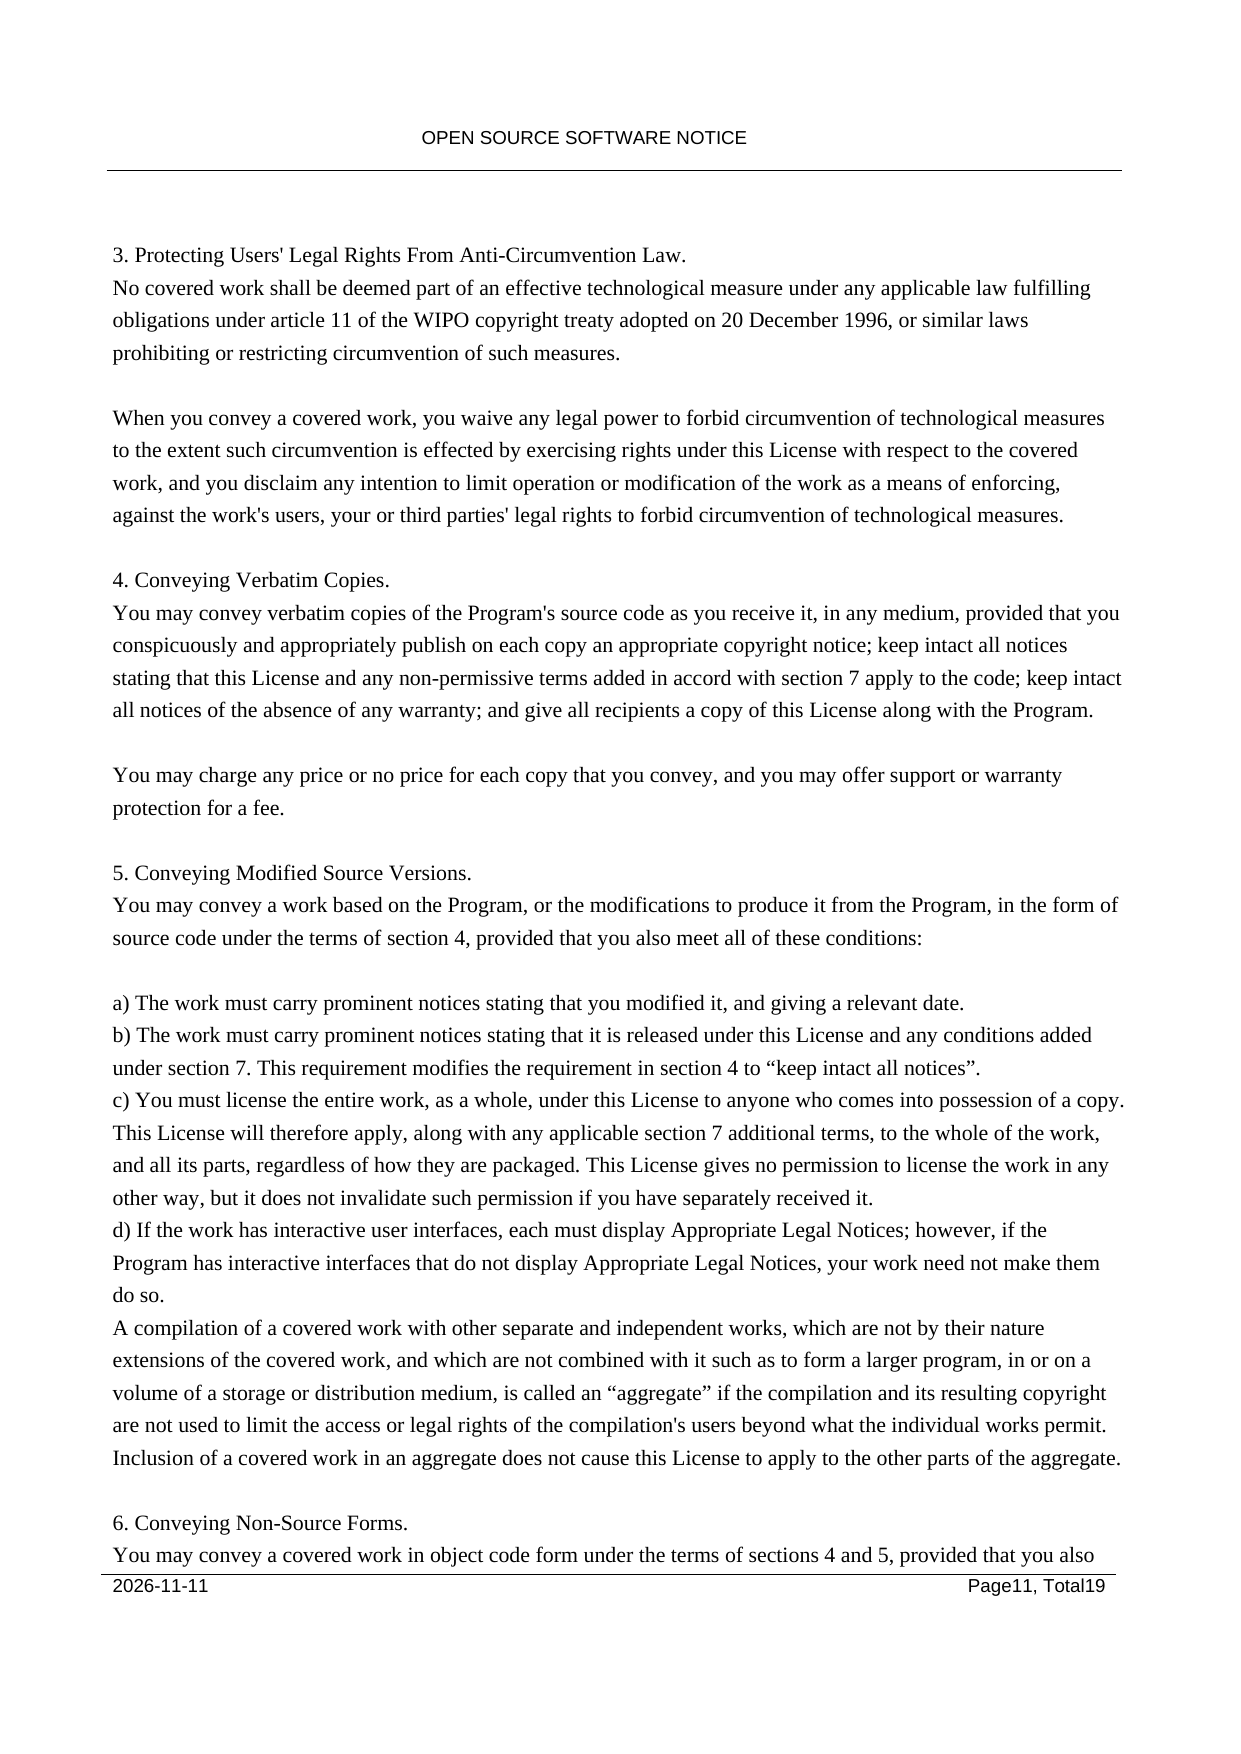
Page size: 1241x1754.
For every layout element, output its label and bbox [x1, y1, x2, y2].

text [112, 206, 1128, 1571]
